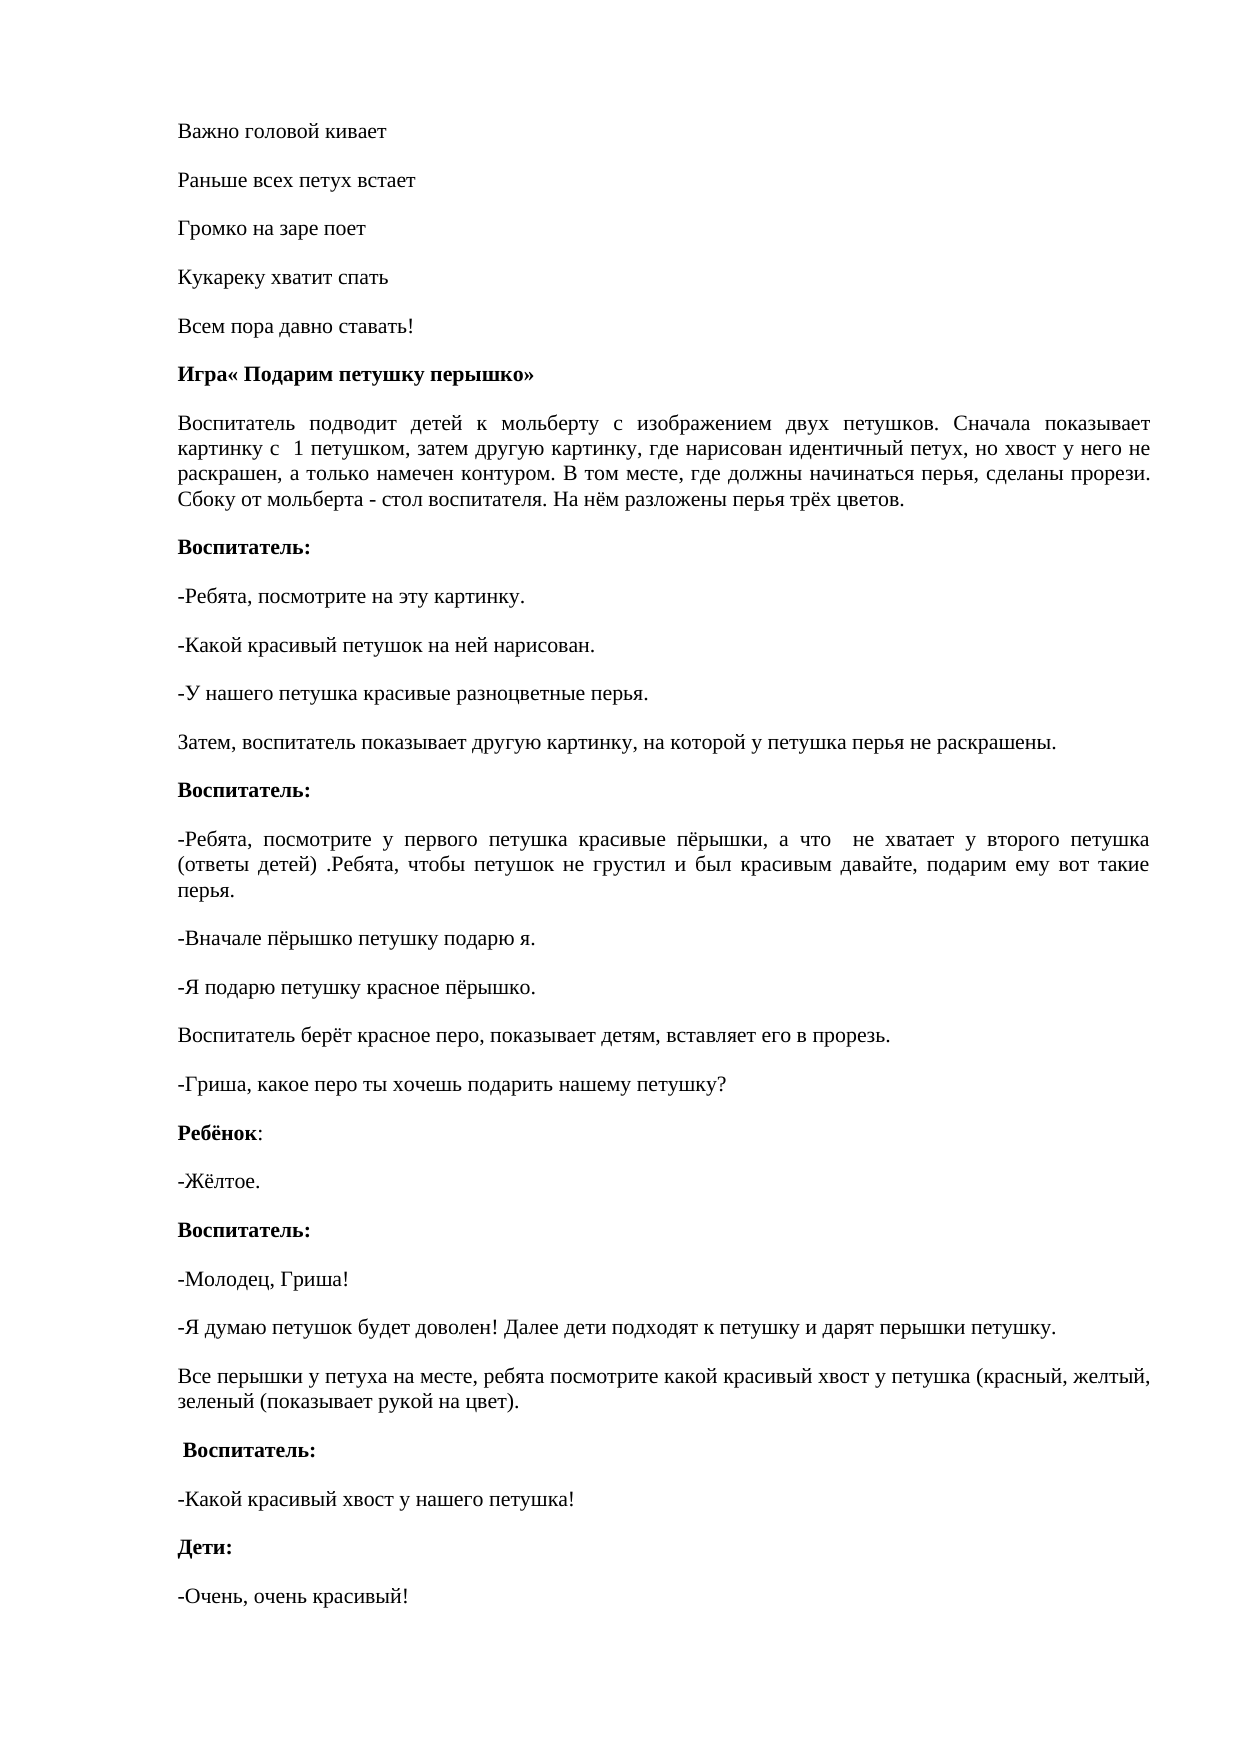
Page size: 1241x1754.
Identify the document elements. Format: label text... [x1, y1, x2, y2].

text -Я подарю петушку красное пёрышко. [177, 974, 1152, 999]
text Ребёнок: [177, 1120, 1152, 1145]
text -Какой красивый петушок на ней нарисован. [177, 632, 1152, 657]
text -Ребята, посмотрите на эту картинку. [177, 583, 1152, 608]
text Все перышки у петуха на месте, ребята посмотрите какой красивый хвост у петушка (красный, желтый, зеленый (показывает рукой на цвет). [177, 1363, 1152, 1413]
text Важно головой кивает [177, 118, 1152, 143]
text -Жёлтое. [177, 1168, 1152, 1194]
text Затем, воспитатель показывает другую картинку, на которой у петушка перья не раскрашены. [177, 729, 1152, 754]
text -Молодец, Гриша! [177, 1266, 1152, 1291]
text Воспитатель: [177, 1437, 1152, 1462]
text Воспитатель подводит детей к мольберту с изображением двух петушков. Сначала показывает картинку с 1 петушком, затем другую картинку, где нарисован идентичный петух, но хвост у него не раскрашен, а только намечен контуром. В том месте, где должны начинаться перья, сделаны прорези. Сбоку от мольберта - стол воспитателя. На нём разложены перья трёх цветов. [177, 410, 1152, 511]
text Воспитатель: [177, 1217, 1152, 1242]
text -Какой красивый хвост у нашего петушка! [177, 1486, 1152, 1511]
text Громко на заре поет [177, 215, 1152, 241]
text Воспитатель: [177, 534, 1152, 559]
text Кукареку хватит спать [177, 264, 1152, 289]
text -Я думаю петушок будет доволен! Далее дети подходят к петушку и дарят перышки петушку. [177, 1314, 1152, 1339]
text Воспитатель: [177, 777, 1152, 803]
text Игра« Подарим петушку перышко» [177, 361, 1152, 387]
text -У нашего петушка красивые разноцветные перья. [177, 680, 1152, 705]
text -Вначале пёрышко петушку подарю я. [177, 925, 1152, 950]
text -Очень, очень красивый! [177, 1583, 1152, 1608]
text -Гриша, какое перо ты хочешь подарить нашему петушку? [177, 1071, 1152, 1096]
text -Ребята, посмотрите у первого петушка красивые пёрышки, а что не хватает у второго петушка (ответы детей) .Ребята, чтобы петушок не грустил и был красивым давайте, подарим ему вот такие перья. [177, 826, 1152, 902]
text Дети: [177, 1534, 1152, 1559]
text Раньше всех петух встает [177, 167, 1152, 192]
text Всем пора давно ставать! [177, 313, 1152, 338]
text Воспитатель берёт красное перо, показывает детям, вставляет его в прорезь. [177, 1022, 1152, 1048]
